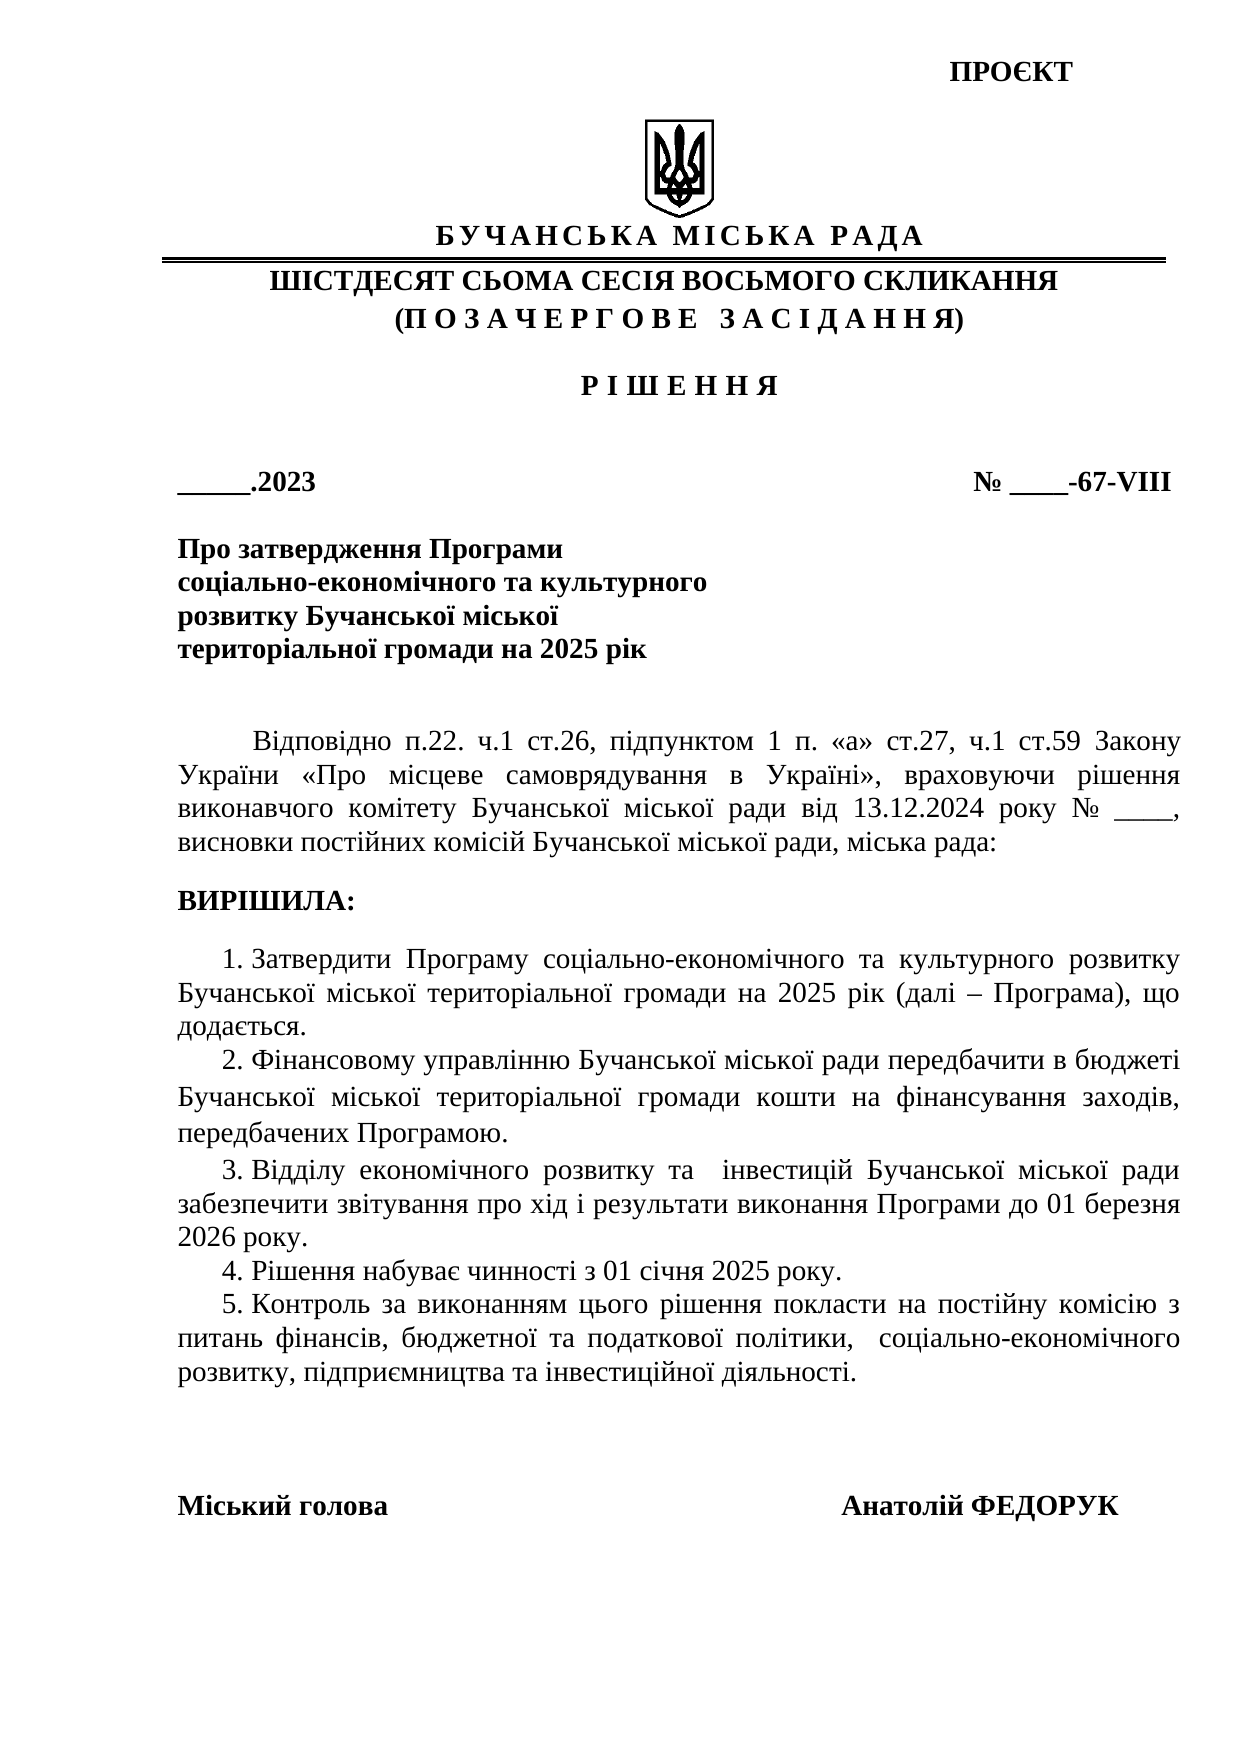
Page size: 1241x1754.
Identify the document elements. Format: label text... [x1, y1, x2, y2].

text Про затвердження Програми [177, 531, 1181, 564]
text РІШЕННЯ [177, 368, 1181, 401]
table_header ШІСТДЕСЯТ СЬОМА СЕСІЯ ВОСЬМОГО СКЛИКАННЯ [162, 263, 1166, 301]
text Відповідно п.22. ч.1 ст.26, підпунктом 1 п. «а» ст.27, ч.1 ст.59 Закону України «Про місцеве самоврядування в Україні», враховуючи рішення виконавчого комітету Бучанської міської ради від 13.12.2024 року № ____, висновки постійних комісій Бучанської міської ради, міська рада: [177, 723, 1181, 858]
list Контроль за виконанням цього рішення покласти на постійну комісію з питань фінансів, бюджетної та податкової політики, соціально-економічного розвитку, підприємництва та інвестиційної діяльності. [177, 1287, 1181, 1387]
list Відділу економічного розвитку та інвестицій Бучанської міської ради забезпечити звітування про хід і результати виконання Програми до 01 березня 2026 року. [177, 1152, 1181, 1253]
list Затвердити Програму соціально-економічного та культурного розвитку Бучанської міської територіальної громади на 2025 рік (далі – Програма), що додається. [177, 941, 1181, 1042]
picture [643, 118, 715, 219]
text _____.2023 № ____-67-VIII [177, 464, 1181, 497]
list Рішення набуває чинності з 01 січня 2025 року. [177, 1253, 1181, 1287]
text Міський голова Анатолій ФЕДОРУК [177, 1488, 1181, 1521]
list Фінансовому управлінню Бучанської міської ради передбачити в бюджеті Бучанської міської територіальної громади кошти на фінансування заходів, передбачених Програмою. [177, 1042, 1181, 1149]
text (П О З А Ч Е Р Г О В Е З А С І Д А Н Н Я) [177, 301, 1181, 334]
text соціально-економічного та культурного [177, 564, 1181, 598]
text ВИРІШИЛА: [177, 883, 1181, 916]
text розвитку Бучанської міської територіальної громади на 2025 рік [177, 598, 1181, 665]
text БУЧАНСЬКА МІСЬКА РАДА [177, 218, 1181, 252]
